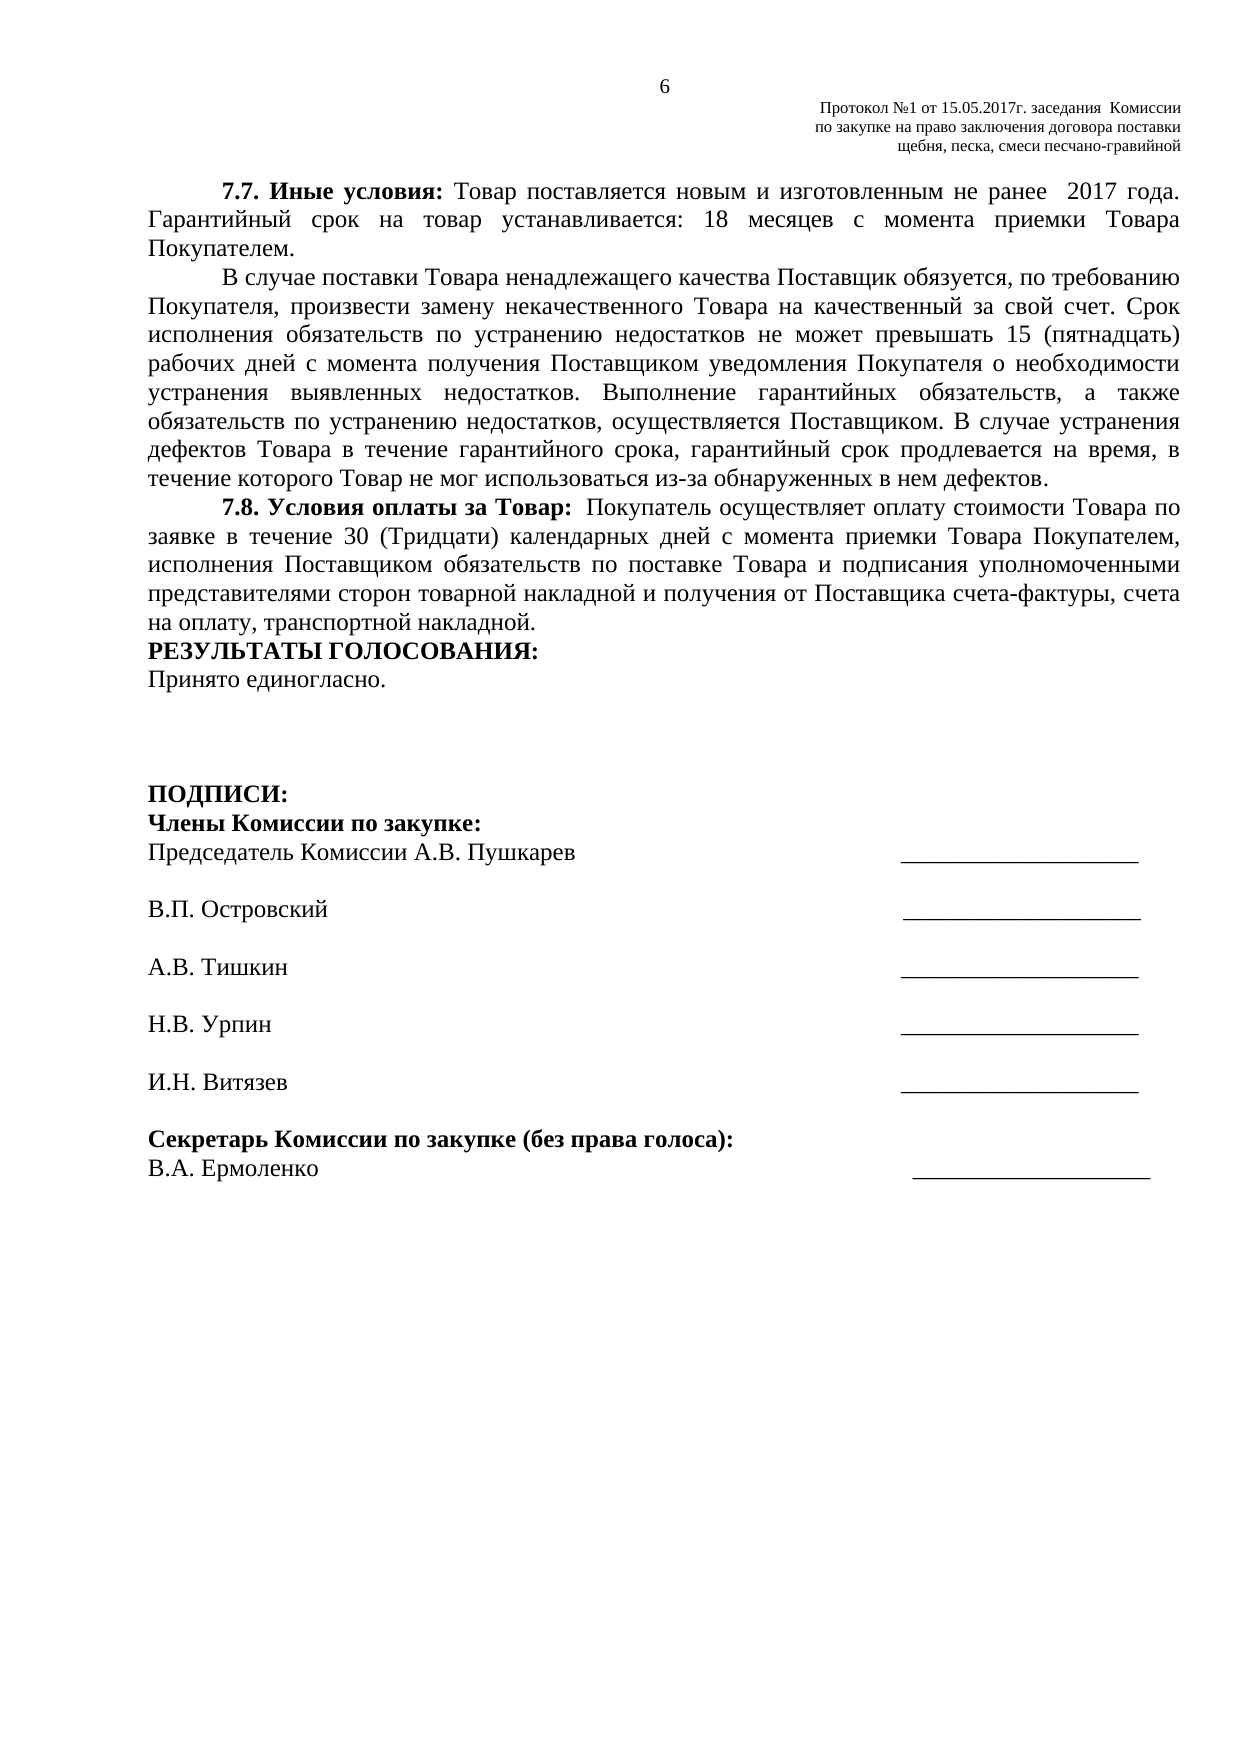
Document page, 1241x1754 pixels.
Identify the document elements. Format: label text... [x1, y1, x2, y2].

text Председатель Комиссии А.В. Пушкарев ___________________ [148, 837, 1181, 866]
text Члены Комиссии по закупке: [148, 808, 1181, 837]
text 7.7. Иные условия: Товар поставляется новым и изготовленным не ранее 2017 года. Гарантийный срок на товар устанавливается: 18 месяцев с момента приемки Товара Покупателем. [148, 176, 1181, 262]
text РЕЗУЛЬТАТЫ ГОЛОСОВАНИЯ: [148, 636, 1181, 664]
text В случае поставки Товара ненадлежащего качества Поставщик обязуется, по требованию Покупателя, произвести замену некачественного Товара на качественный за свой счет. Срок исполнения обязательств по устранению недостатков не может превышать 15 (пятнадцать) рабочих дней с момента получения Поставщиком уведомления Покупателя о необходимости устранения выявленных недостатков. Выполнение гарантийных обязательств, а также обязательств по устранению недостатков, осуществляется Поставщиком. В случае устранения дефектов Товара в течение гарантийного срока, гарантийный срок продлевается на время, в течение которого Товар не мог использоваться из-за обнаруженных в нем дефектов. [148, 262, 1181, 492]
text И.Н. Витязев ___________________ [148, 1067, 1181, 1096]
text Принято единогласно. [148, 664, 1181, 693]
text А.В. Тишкин ___________________ [148, 952, 1181, 981]
text ПОДПИСИ: [148, 779, 1181, 808]
text Н.В. Урпин ___________________ [148, 1009, 1181, 1038]
text В.А. Ермоленко ___________________ [148, 1153, 1181, 1182]
text В.П. Островский ___________________ [148, 894, 1181, 923]
list 7.8. Условия оплаты за Товар: Покупатель осуществляет оплату стоимости Товара по заявке в течение 30 (Тридцати) календарных дней с момента приемки Товара Покупателем, исполнения Поставщиком обязательств по поставке Товара и подписания уполномоченными представителями сторон товарной накладной и получения от Поставщика счета-фактуры, счета на оплату, транспортной накладной. [148, 492, 1181, 636]
text Секретарь Комиссии по закупке (без права голоса): [148, 1124, 1181, 1153]
